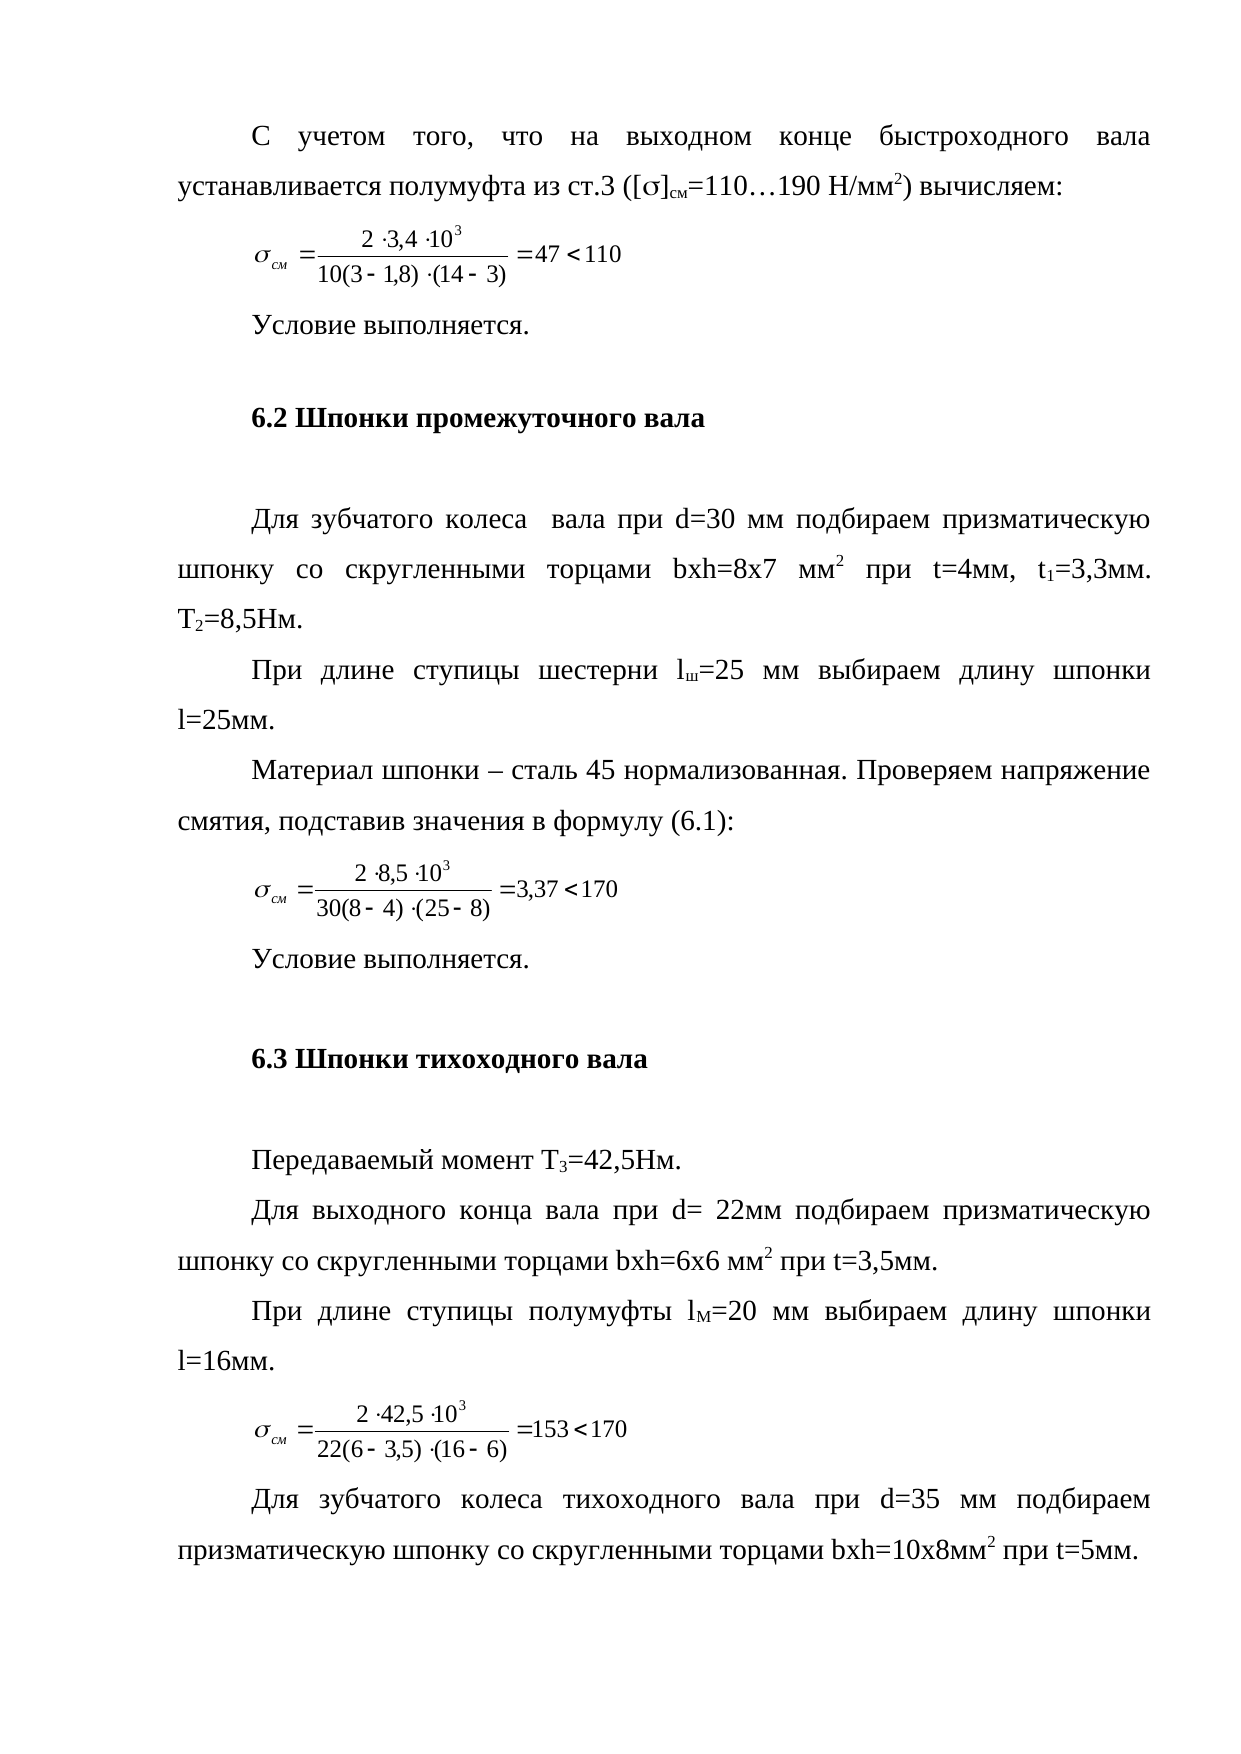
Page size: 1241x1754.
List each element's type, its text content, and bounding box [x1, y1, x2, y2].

text Материал шпонки – сталь 45 нормализованная. Проверяем напряжение смятия, подставив значения в формулу (6.1): [177, 752, 1152, 836]
text Для зубчатого колеса тихоходного вала при d=35 мм подбираем призматическую шпонку со скругленными торцами bxh=10x8мм2 при t=5мм. [177, 1482, 1152, 1566]
text С учетом того, что на выходном конце быстроходного вала устанавливается полумуфта из ст.3 ([]см=110…190 Н/мм2) вычисляем: [177, 118, 1152, 202]
text Условие выполняется. [177, 941, 1152, 974]
text Передаваемый момент Т3=42,5Нм. [177, 1142, 1152, 1176]
text 6.3 Шпонки тихоходного вала [177, 1042, 1152, 1075]
text Условие выполняется. [177, 307, 1152, 340]
text При длине ступицы полумуфты lМ=20 мм выбираем длину шпонки l=16мм. [177, 1293, 1152, 1377]
text При длине ступицы шестерни lш=25 мм выбираем длину шпонки l=25мм. [177, 652, 1152, 736]
text Для зубчатого колеса вала при d=30 мм подбираем призматическую шпонку со скругленными торцами bxh=8x7 мм2 при t=4мм, t1=3,3мм. Т2=8,5Нм. [177, 501, 1152, 635]
text 6.2 Шпонки промежуточного вала [177, 400, 1152, 434]
text Для выходного конца вала при d= 22мм подбираем призматическую шпонку со скругленными торцами bxh=6x6 мм2 при t=3,5мм. [177, 1192, 1152, 1276]
